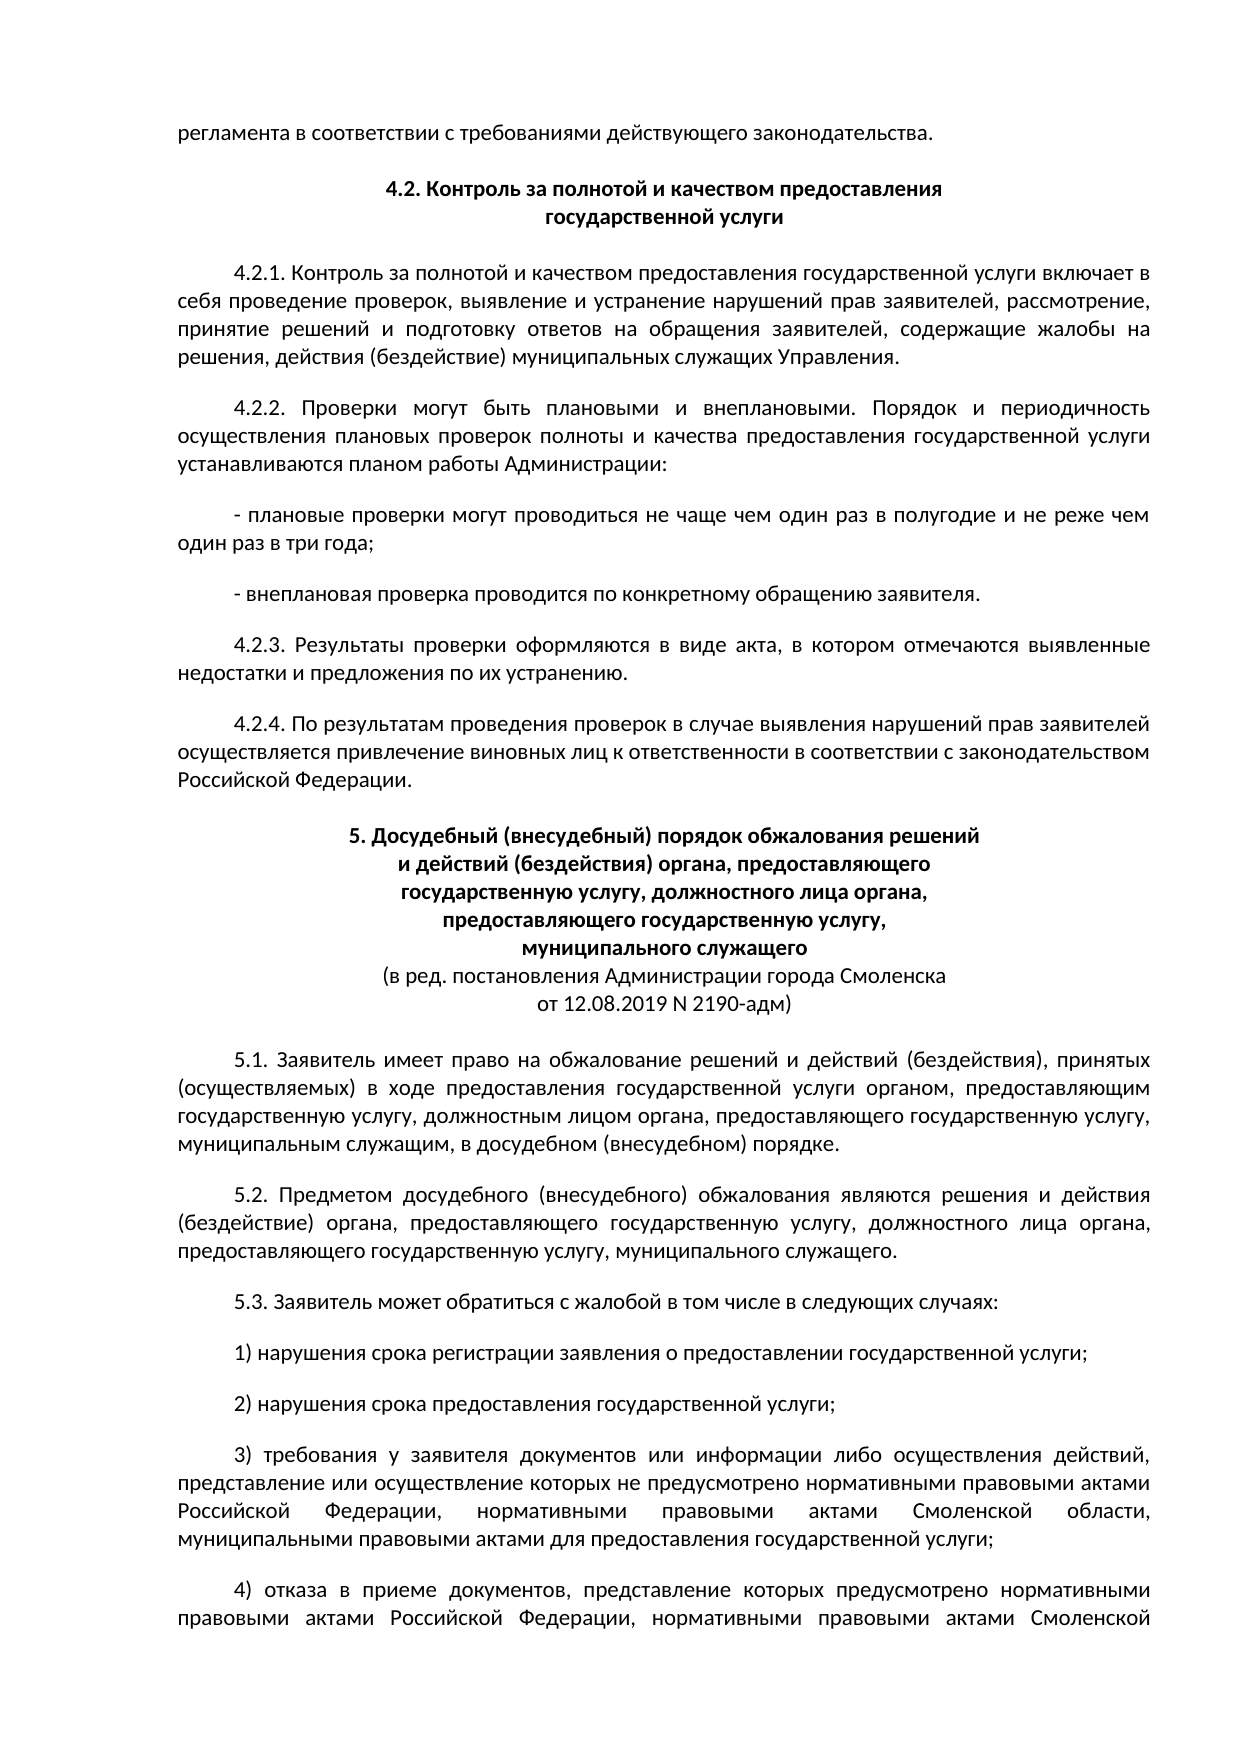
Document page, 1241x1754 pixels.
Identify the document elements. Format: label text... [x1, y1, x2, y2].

title предоставляющего государственную услугу, [177, 905, 1152, 933]
title 5. Досудебный (внесудебный) порядок обжалования решений [177, 821, 1152, 849]
text от 12.08.2019 N 2190-адм) [177, 989, 1152, 1017]
text 5.3. Заявитель может обратиться с жалобой в том числе в следующих случаях: [177, 1287, 1152, 1315]
text 4.2.4. По результатам проведения проверок в случае выявления нарушений прав заявителей осуществляется привлечение виновных лиц к ответственности в соответствии с законодательством Российской Федерации. [177, 709, 1152, 793]
title муниципального служащего [177, 933, 1152, 961]
text 1) нарушения срока регистрации заявления о предоставлении государственной услуги; [177, 1338, 1152, 1366]
text 4.2.1. Контроль за полнотой и качеством предоставления государственной услуги включает в себя проведение проверок, выявление и устранение нарушений прав заявителей, рассмотрение, принятие решений и подготовку ответов на обращения заявителей, содержащие жалобы на решения, действия (бездействие) муниципальных служащих Управления. [177, 258, 1152, 370]
title государственной услуги [177, 202, 1152, 230]
text 4.2.2. Проверки могут быть плановыми и внеплановыми. Порядок и периодичность осуществления плановых проверок полноты и качества предоставления государственной услуги устанавливаются планом работы Администрации: [177, 393, 1152, 477]
title и действий (бездействия) органа, предоставляющего [177, 849, 1152, 877]
text 2) нарушения срока предоставления государственной услуги; [177, 1389, 1152, 1417]
title государственную услугу, должностного лица органа, [177, 877, 1152, 905]
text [177, 118, 1152, 146]
title 4.2. Контроль за полнотой и качеством предоставления [177, 174, 1152, 202]
text 4.2.3. Результаты проверки оформляются в виде акта, в котором отмечаются выявленные недостатки и предложения по их устранению. [177, 630, 1152, 686]
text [177, 1575, 1152, 1631]
text (в ред. постановления Администрации города Смоленска [177, 961, 1152, 989]
text 5.2. Предметом досудебного (внесудебного) обжалования являются решения и действия (бездействие) органа, предоставляющего государственную услугу, должностного лица органа, предоставляющего государственную услугу, муниципального служащего. [177, 1180, 1152, 1264]
text 5.1. Заявитель имеет право на обжалование решений и действий (бездействия), принятых (осуществляемых) в ходе предоставления государственной услуги органом, предоставляющим государственную услугу, должностным лицом органа, предоставляющего государственную услугу, муниципальным служащим, в досудебном (внесудебном) порядке. [177, 1045, 1152, 1157]
text - внеплановая проверка проводится по конкретному обращению заявителя. [177, 579, 1152, 607]
text 3) требования у заявителя документов или информации либо осуществления действий, представление или осуществление которых не предусмотрено нормативными правовыми актами Российской Федерации, нормативными правовыми актами Смоленской области, муниципальными правовыми актами для предоставления государственной услуги; [177, 1440, 1152, 1552]
text - плановые проверки могут проводиться не чаще чем один раз в полугодие и не реже чем один раз в три года; [177, 500, 1152, 556]
